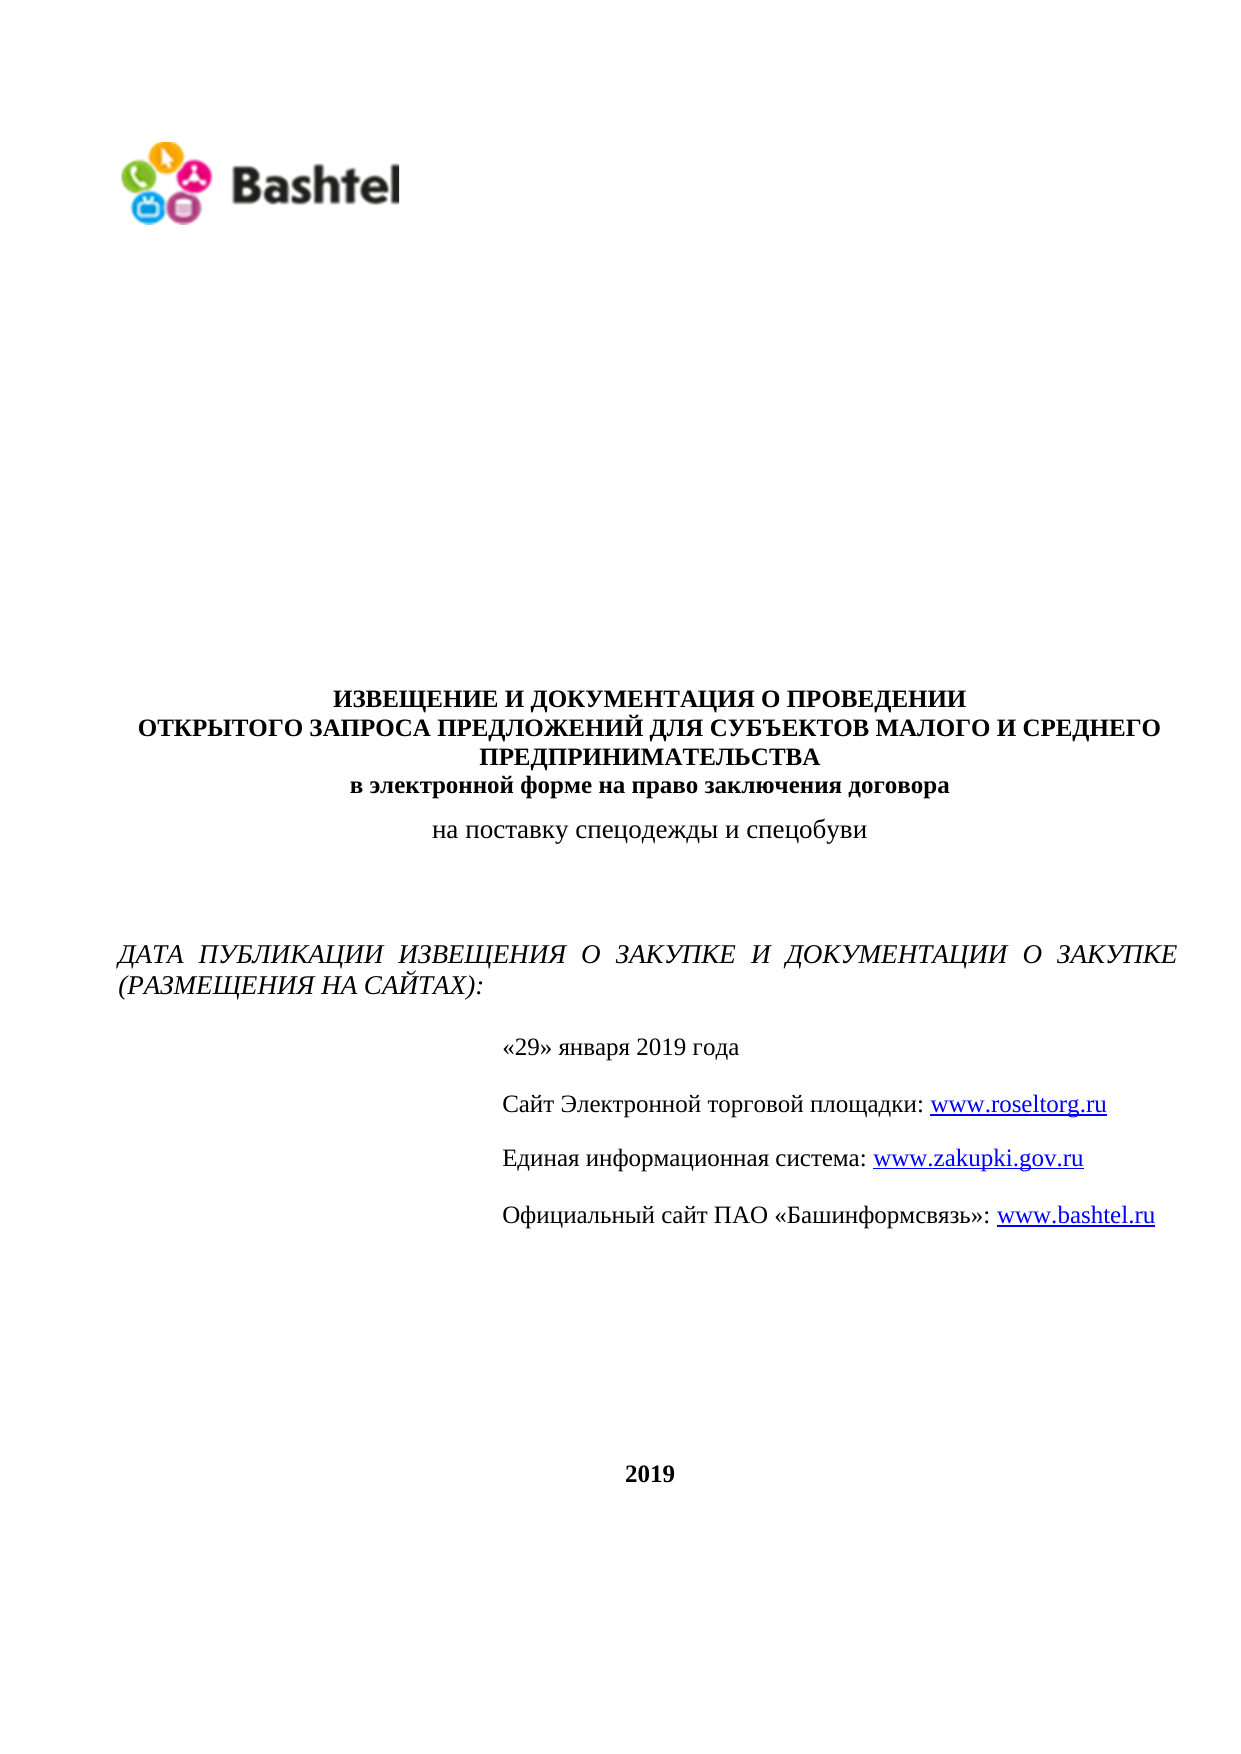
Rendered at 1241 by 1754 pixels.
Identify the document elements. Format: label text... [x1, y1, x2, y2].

text на поставку спецодежды и спецобуви [118, 814, 1181, 845]
text Сайт Электронной торговой площадки: www.roseltorg.ru [502, 1089, 1181, 1118]
text ДАТА ПУБЛИКАЦИИ ИЗВЕЩЕНИЯ О ЗАКУПКЕ И ДОКУМЕНТАЦИИ О ЗАКУПКЕ (РАЗМЕЩЕНИЯ НА САЙТАХ): [118, 938, 1181, 1001]
picture [121, 142, 400, 225]
text «29» января 2019 года [502, 1032, 1181, 1060]
text ИЗВЕЩЕНИЕ И ДОКУМЕНТАЦИЯ О ПРОВЕДЕНИИ [118, 684, 1181, 713]
text Официальный сайт ПАО «Башинформсвязь»: www.bashtel.ru [502, 1200, 1181, 1229]
text в электронной форме на право заключения договора [118, 771, 1181, 799]
text 2019 [118, 1459, 1181, 1488]
text ОТКРЫТОГО ЗАПРОСА ПРЕДЛОЖЕНИЙ ДЛЯ СУБЪЕКТОВ МАЛОГО И СРЕДНЕГО ПРЕДПРИНИМАТЕЛЬСТВА [118, 713, 1181, 771]
text Единая информационная система: www.zakupki.gov.ru [502, 1143, 1181, 1172]
